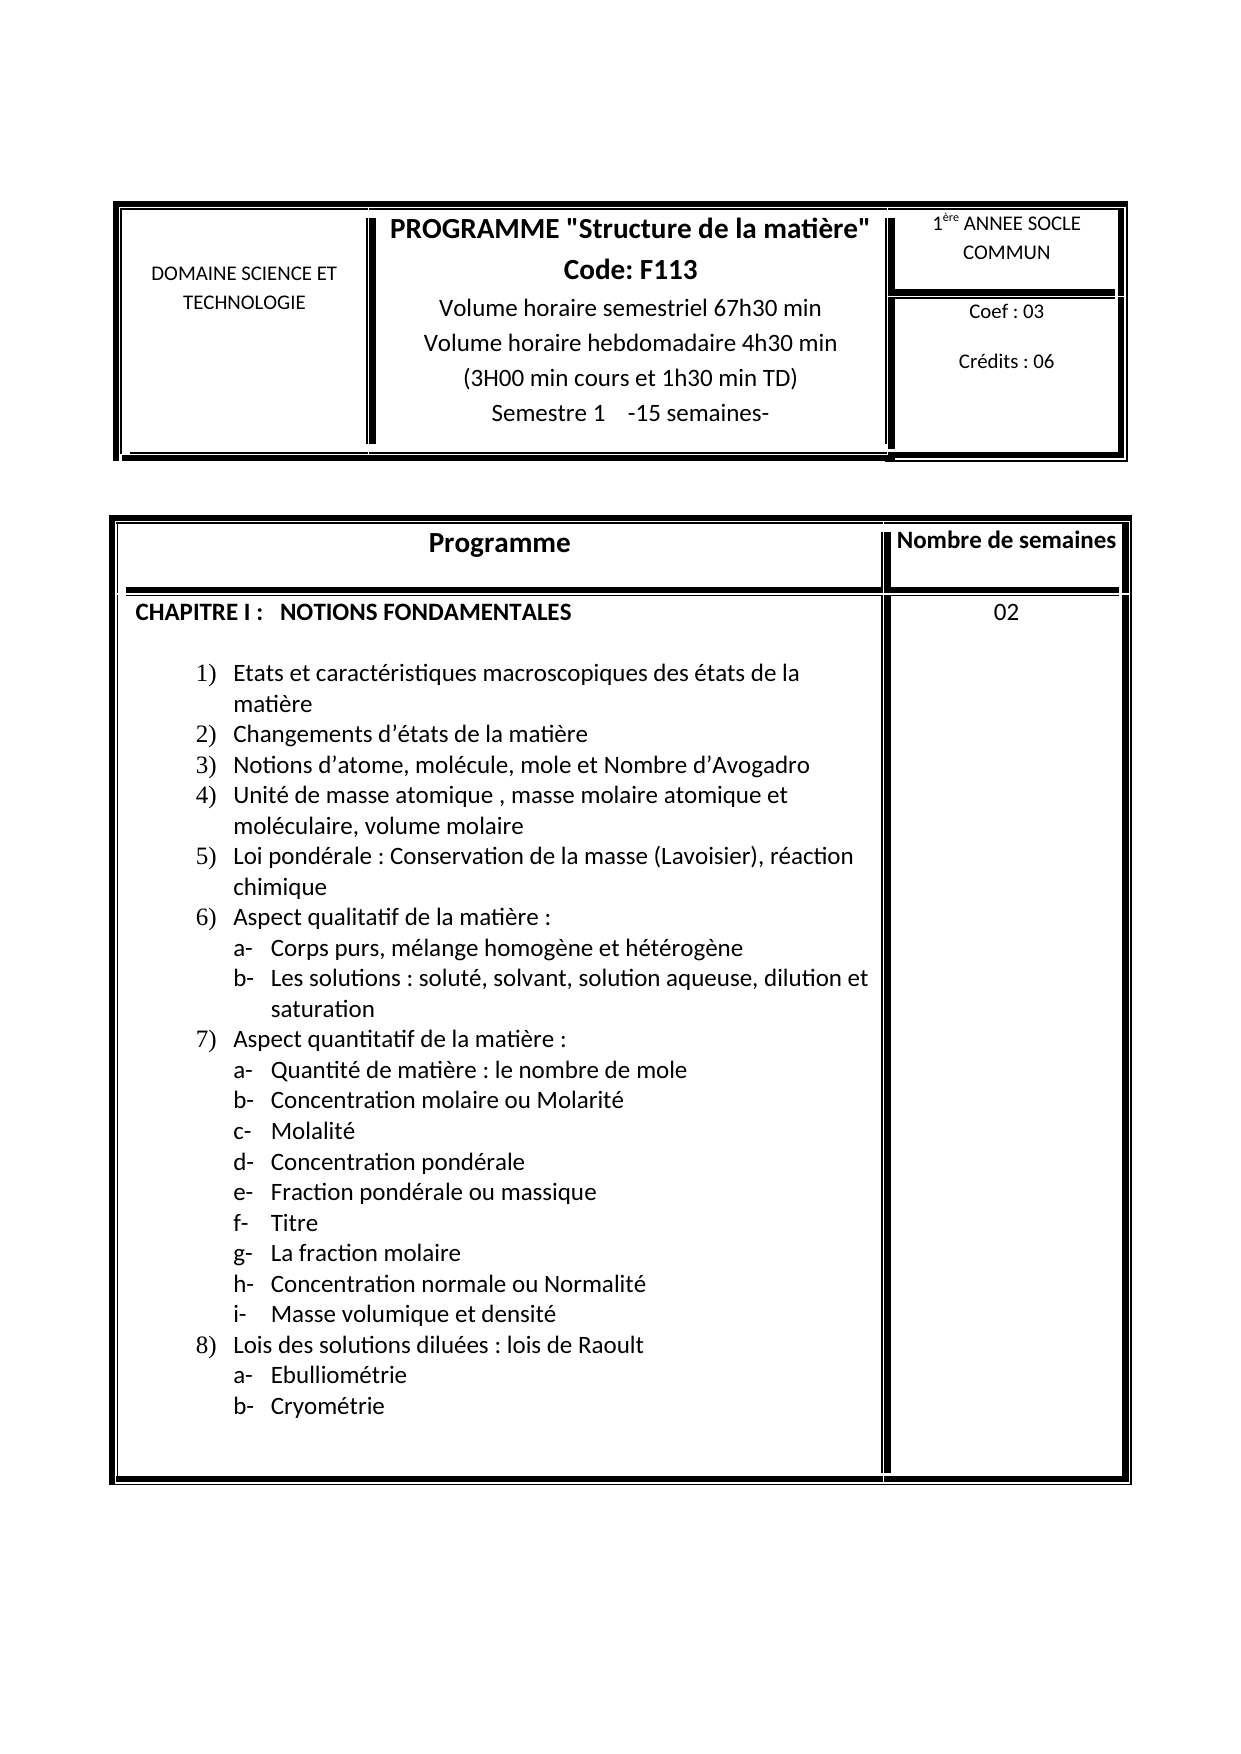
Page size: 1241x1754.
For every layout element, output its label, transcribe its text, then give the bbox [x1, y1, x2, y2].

table_cell 02 [886, 587, 1127, 1476]
table_header PROGRAMME "Structure de la matière" Code: F113 Volume horaire semestriel 67h30 min Volume horaire hebdomadaire 4h30 min (3H00 min cours et 1h30 min TD) Semestre 1 -15 semaines- [371, 207, 890, 452]
table_header Nombre de semaines [886, 524, 1122, 587]
table_cell Coef : 03 Crédits : 06 [890, 289, 1123, 452]
table_header DOMAINE SCIENCE ET TECHNOLOGIE [119, 207, 371, 452]
table_cell CHAPITRE I : NOTIONS FONDAMENTALES Etats et caractéristiques macroscopiques des états de la matière Changements d’états de la matière Notions d’atome, molécule, mole et Nombre d’Avogadro Unité de masse atomique , masse molaire atomique et moléculaire, volume molaire Loi pondérale : Conservation de la masse (Lavoisier), réaction chimique Aspect qualitatif de la matière : Corps purs, mélange homogène et hétérogène Les solutions : soluté, solvant, solution aqueuse, dilution et saturation Aspect quantitatif de la matière : Quantité de matière : le nombre de mole Concentration molaire ou Molarité Molalité Concentration pondérale Fraction pondérale ou massique Titre La fraction molaire Concentration normale ou Normalité Masse volumique et densité Lois des solutions diluées : lois de Raoult Ebulliométrie Cryométrie [115, 587, 886, 1476]
table_header Programme [115, 521, 886, 587]
table_header 1ère ANNEE SOCLE COMMUN [890, 210, 1118, 289]
